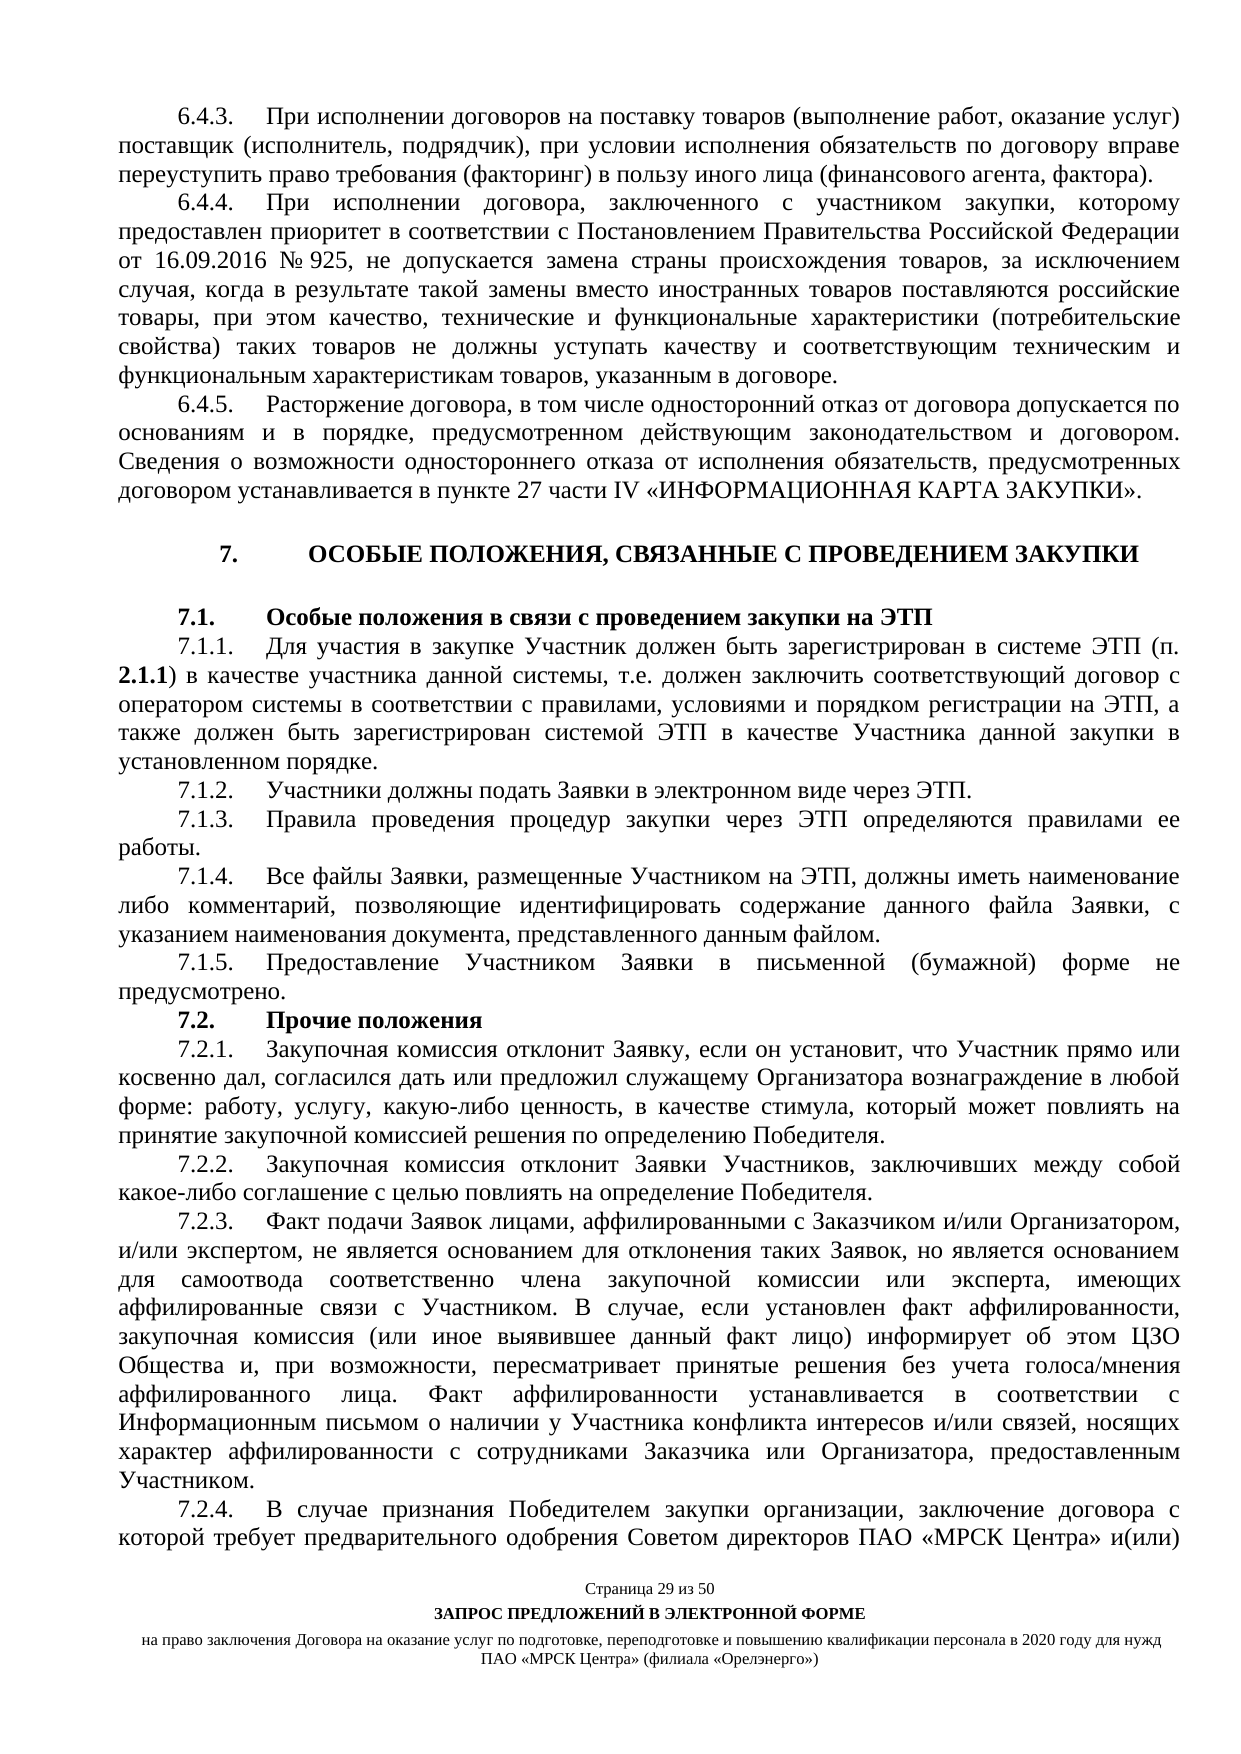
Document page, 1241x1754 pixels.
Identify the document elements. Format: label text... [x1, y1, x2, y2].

subtitle Особые положения в связи с проведением закупки на ЭТП [118, 602, 1181, 631]
subtitle Правила проведения процедур закупки через ЭТП определяются правилами ее работы. [118, 804, 1181, 861]
subtitle Для участия в закупке Участник должен быть зарегистрирован в системе ЭТП (п. 2.1.1) в качестве участника данной системы, т.е. должен заключить соответствующий договор с оператором системы в соответствии с правилами, условиями и порядком регистрации на ЭТП, а также должен быть зарегистрирован системой ЭТП в качестве Участника данной закупки в установленном порядке. [118, 631, 1181, 775]
subtitle Расторжение договора, в том числе односторонний отказ от договора допускается по основаниям и в порядке, предусмотренном действующим законодательством и договором. Сведения о возможности одностороннего отказа от исполнения обязательств, предусмотренных договором устанавливается в пункте 27 части IV «ИНФОРМАЦИОННАЯ КАРТА ЗАКУПКИ». [118, 389, 1181, 504]
subtitle Все файлы Заявки, размещенные Участником на ЭТП, должны иметь наименование либо комментарий, позволяющие идентифицировать содержание данного файла Заявки, с указанием наименования документа, представленного данным файлом. [118, 861, 1181, 947]
subtitle Закупочная комиссия отклонит Заявку, если он установит, что Участник прямо или косвенно дал, согласился дать или предложил служащему Организатора вознаграждение в любой форме: работу, услугу, какую-либо ценность, в качестве стимула, который может повлиять на принятие закупочной комиссией решения по определению Победителя. [118, 1034, 1181, 1149]
subtitle Предоставление Участником Заявки в письменной (бумажной) форме не предусмотрено. [118, 947, 1181, 1005]
subtitle Участники должны подать Заявки в электронном виде через ЭТП. [118, 775, 1181, 804]
subtitle При исполнении договора, заключенного с участником закупки, которому предоставлен приоритет в соответствии с Постановлением Правительства Российской Федерации от 16.09.2016 № 925, не допускается замена страны происхождения товаров, за исключением случая, когда в результате такой замены вместо иностранных товаров поставляются российские товары, при этом качество, технические и функциональные характеристики (потребительские свойства) таких товаров не должны уступать качеству и соответствующим техническим и функциональным характеристикам товаров, указанным в договоре. [118, 187, 1181, 389]
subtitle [118, 1494, 1181, 1551]
subtitle Прочие положения [118, 1005, 1181, 1034]
subtitle Факт подачи Заявок лицами, аффилированными с Заказчиком и/или Организатором, и/или экспертом, не является основанием для отклонения таких Заявок, но является основанием для самоотвода соответственно члена закупочной комиссии или эксперта, имеющих аффилированные связи с Участником. В случае, если установлен факт аффилированности, закупочная комиссия (или иное выявившее данный факт лицо) информирует об этом ЦЗО Общества и, при возможности, пересматривает принятые решения без учета голоса/мнения аффилированного лица. Факт аффилированности устанавливается в соответствии с Информационным письмом о наличии у Участника конфликта интересов и/или связей, носящих характер аффилированности с сотрудниками Заказчика или Организатора, предоставленным Участником. [118, 1206, 1181, 1494]
subtitle Закупочная комиссия отклонит Заявки Участников, заключивших между собой какое-либо соглашение с целью повлиять на определение Победителя. [118, 1149, 1181, 1206]
subtitle При исполнении договоров на поставку товаров (выполнение работ, оказание услуг) поставщик (исполнитель, подрядчик), при условии исполнения обязательств по договору вправе переуступить право требования (факторинг) в пользу иного лица (финансового агента, фактора). [118, 101, 1181, 187]
subtitle ОСОБЫЕ ПОЛОЖЕНИЯ, СВЯЗАННЫЕ С ПРОВЕДЕНИЕМ ЗАКУПКИ [118, 539, 1181, 567]
